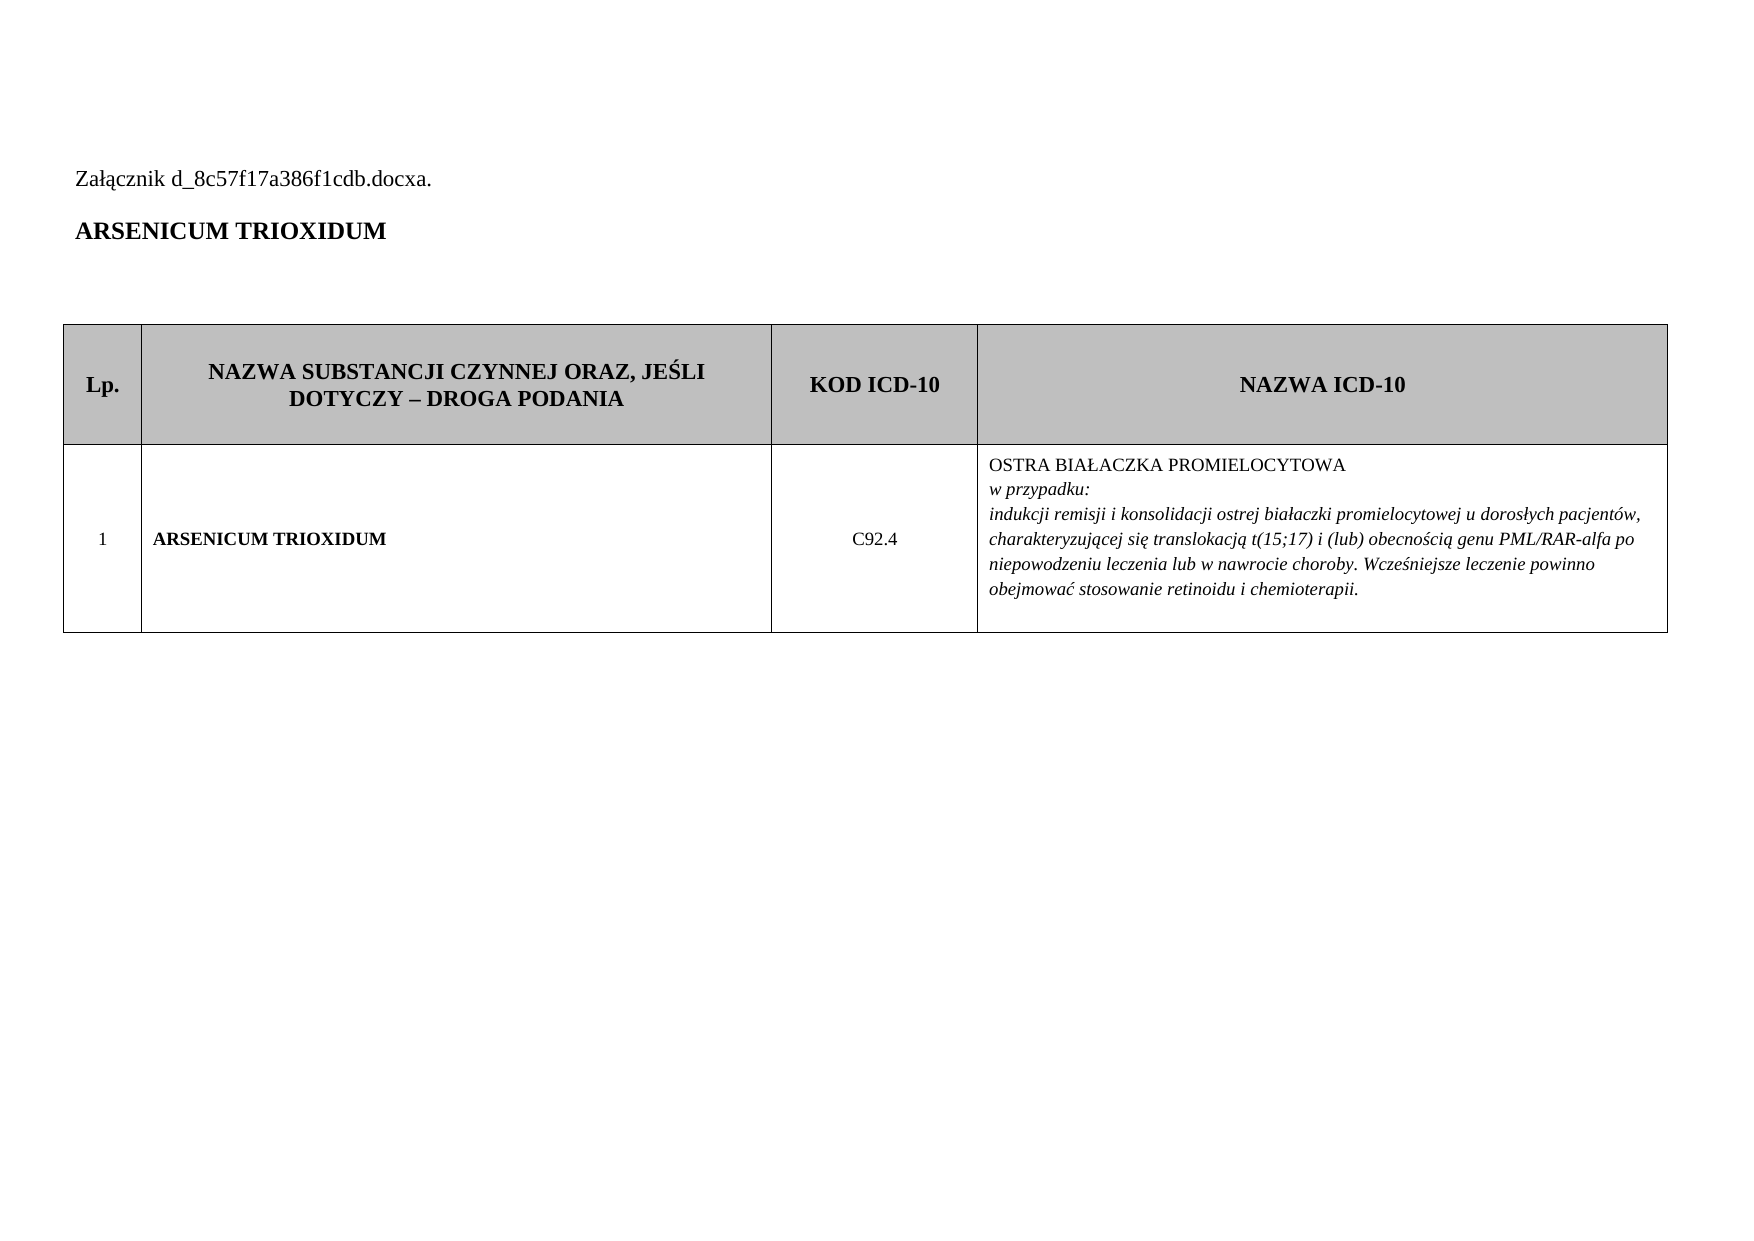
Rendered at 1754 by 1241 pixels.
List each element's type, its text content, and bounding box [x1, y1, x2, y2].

text Załącznik C.65.a. [75, 165, 1679, 192]
text ARSENICUM TRIOXIDUM [75, 216, 1679, 245]
table_header NAZWA ICD-10 [978, 325, 1667, 444]
table_cell OSTRA BIAŁACZKA PROMIELOCYTOWA w przypadku: indukcji remisji i konsolidacji ostrej białaczki promielocytowej u dorosłych pacjentów, charakteryzującej się translokacją t(15;17) i (lub) obecnością genu PML/RAR-alfa po niepowodzeniu leczenia lub w nawrocie choroby. Wcześniejsze leczenie powinno obejmować stosowanie retinoidu i chemioterapii. [978, 445, 1667, 632]
table_header NAZWA SUBSTANCJI CZYNNEJ ORAZ, JEŚLI DOTYCZY – DROGA PODANIA [142, 325, 771, 444]
table_cell ARSENICUM TRIOXIDUM [142, 445, 771, 632]
table_header KOD ICD-10 [772, 325, 977, 444]
table_header Lp. [64, 325, 141, 444]
table_cell 1 [64, 445, 141, 632]
table_cell C92.4 [772, 445, 977, 632]
